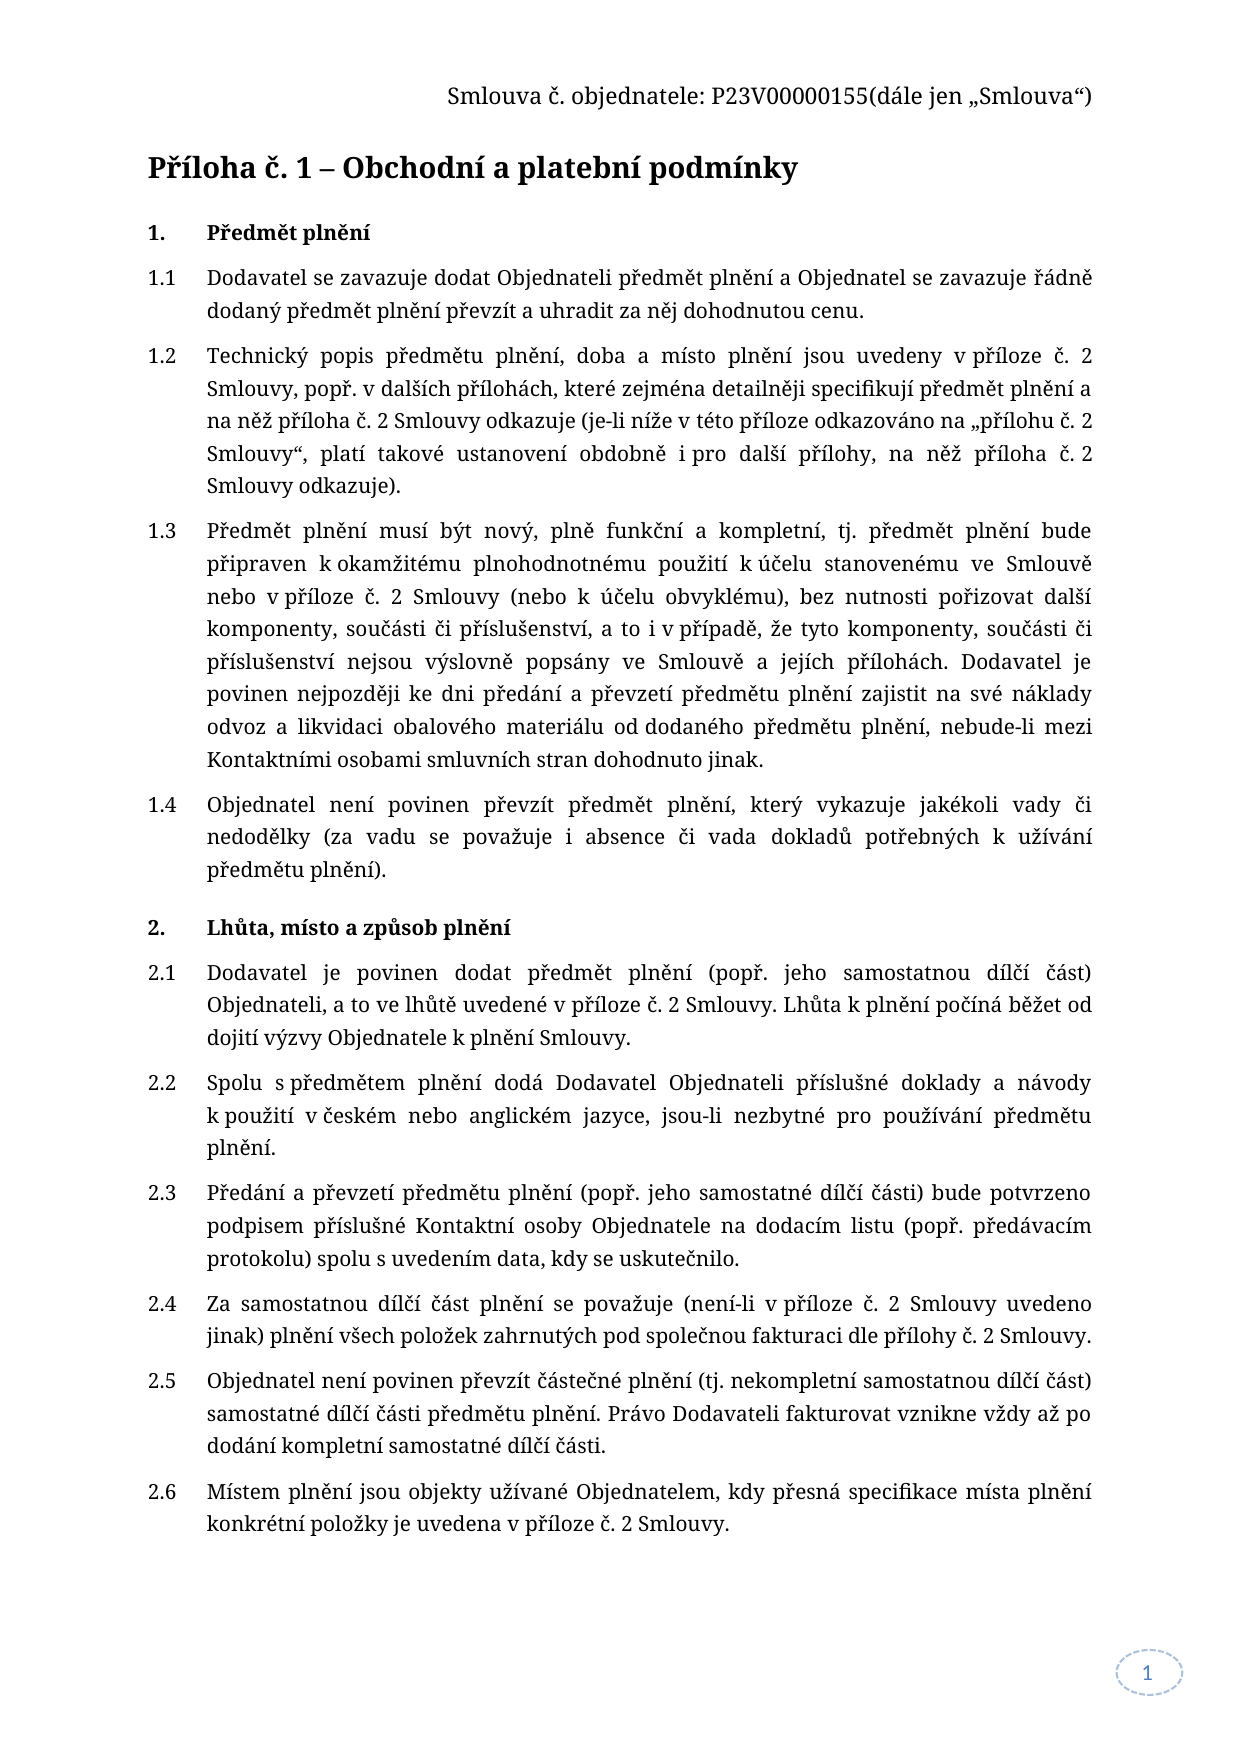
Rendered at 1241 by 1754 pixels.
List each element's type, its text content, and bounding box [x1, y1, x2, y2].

text Příloha č. 1 – Obchodní a platební podmínky [148, 148, 1093, 187]
list Předmět plnění musí být nový, plně funkční a kompletní, tj. předmět plnění bude připraven k okamžitému plnohodnotnému použití k účelu stanovenému ve Smlouvě nebo v příloze č. 2 Smlouvy (nebo k účelu obvyklému), bez nutnosti pořizovat další komponenty, součásti či příslušenství, a to i v případě, že tyto komponenty, součásti či příslušenství nejsou výslovně popsány ve Smlouvě a jejích přílohách. Dodavatel je povinen nejpozději ke dni předání a převzetí předmětu plnění zajistit na své náklady odvoz a likvidaci obalového materiálu od dodaného předmětu plnění, nebude-li mezi Kontaktními osobami smluvních stran dohodnuto jinak. [148, 517, 1093, 773]
list Za samostatnou dílčí část plnění se považuje (není-li v příloze č. 2 Smlouvy uvedeno jinak) plnění všech položek zahrnutých pod společnou fakturaci dle přílohy č. 2 Smlouvy. [148, 1289, 1093, 1350]
list Předmět plnění [148, 218, 1093, 247]
list Předání a převzetí předmětu plnění (popř. jeho samostatné dílčí části) bude potvrzeno podpisem příslušné Kontaktní osoby Objednatele na dodacím listu (popř. předávacím protokolu) spolu s uvedením data, kdy se uskutečnilo. [148, 1178, 1093, 1272]
list Spolu s předmětem plnění dodá Dodavatel Objednateli příslušné doklady a návody k použití v českém nebo anglickém jazyce, jsou-li nezbytné pro používání předmětu plnění. [148, 1068, 1093, 1162]
list Dodavatel se zavazuje dodat Objednateli předmět plnění a Objednatel se zavazuje řádně dodaný předmět plnění převzít a uhradit za něj dohodnutou cenu. [148, 263, 1093, 324]
list Objednatel není povinen převzít předmět plnění, který vykazuje jakékoli vady či nedodělky (za vadu se považuje i absence či vada dokladů potřebných k užívání předmětu plnění). [148, 790, 1093, 883]
list Místem plnění jsou objekty užívané Objednatelem, kdy přesná specifikace místa plnění konkrétní položky je uvedena v příloze č. 2 Smlouvy. [148, 1477, 1093, 1538]
list Technický popis předmětu plnění, doba a místo plnění jsou uvedeny v příloze č. 2 Smlouvy, popř. v dalších přílohách, které zejména detailněji specifikují předmět plnění a na něž příloha č. 2 Smlouvy odkazuje (je-li níže v této příloze odkazováno na „přílohu č. 2 Smlouvy“, platí takové ustanovení obdobně i pro další přílohy, na něž příloha č. 2 Smlouvy odkazuje). [148, 341, 1093, 500]
list Dodavatel je povinen dodat předmět plnění (popř. jeho samostatnou dílčí část) Objednateli, a to ve lhůtě uvedené v příloze č. 2 Smlouvy. Lhůta k plnění počíná běžet od dojití výzvy Objednatele k plnění Smlouvy. [148, 958, 1093, 1051]
list Lhůta, místo a způsob plnění [148, 913, 1093, 941]
list Objednatel není povinen převzít částečné plnění (tj. nekompletní samostatnou dílčí část) samostatné dílčí části předmětu plnění. Právo Dodavateli fakturovat vznikne vždy až po dodání kompletní samostatné dílčí části. [148, 1366, 1093, 1460]
